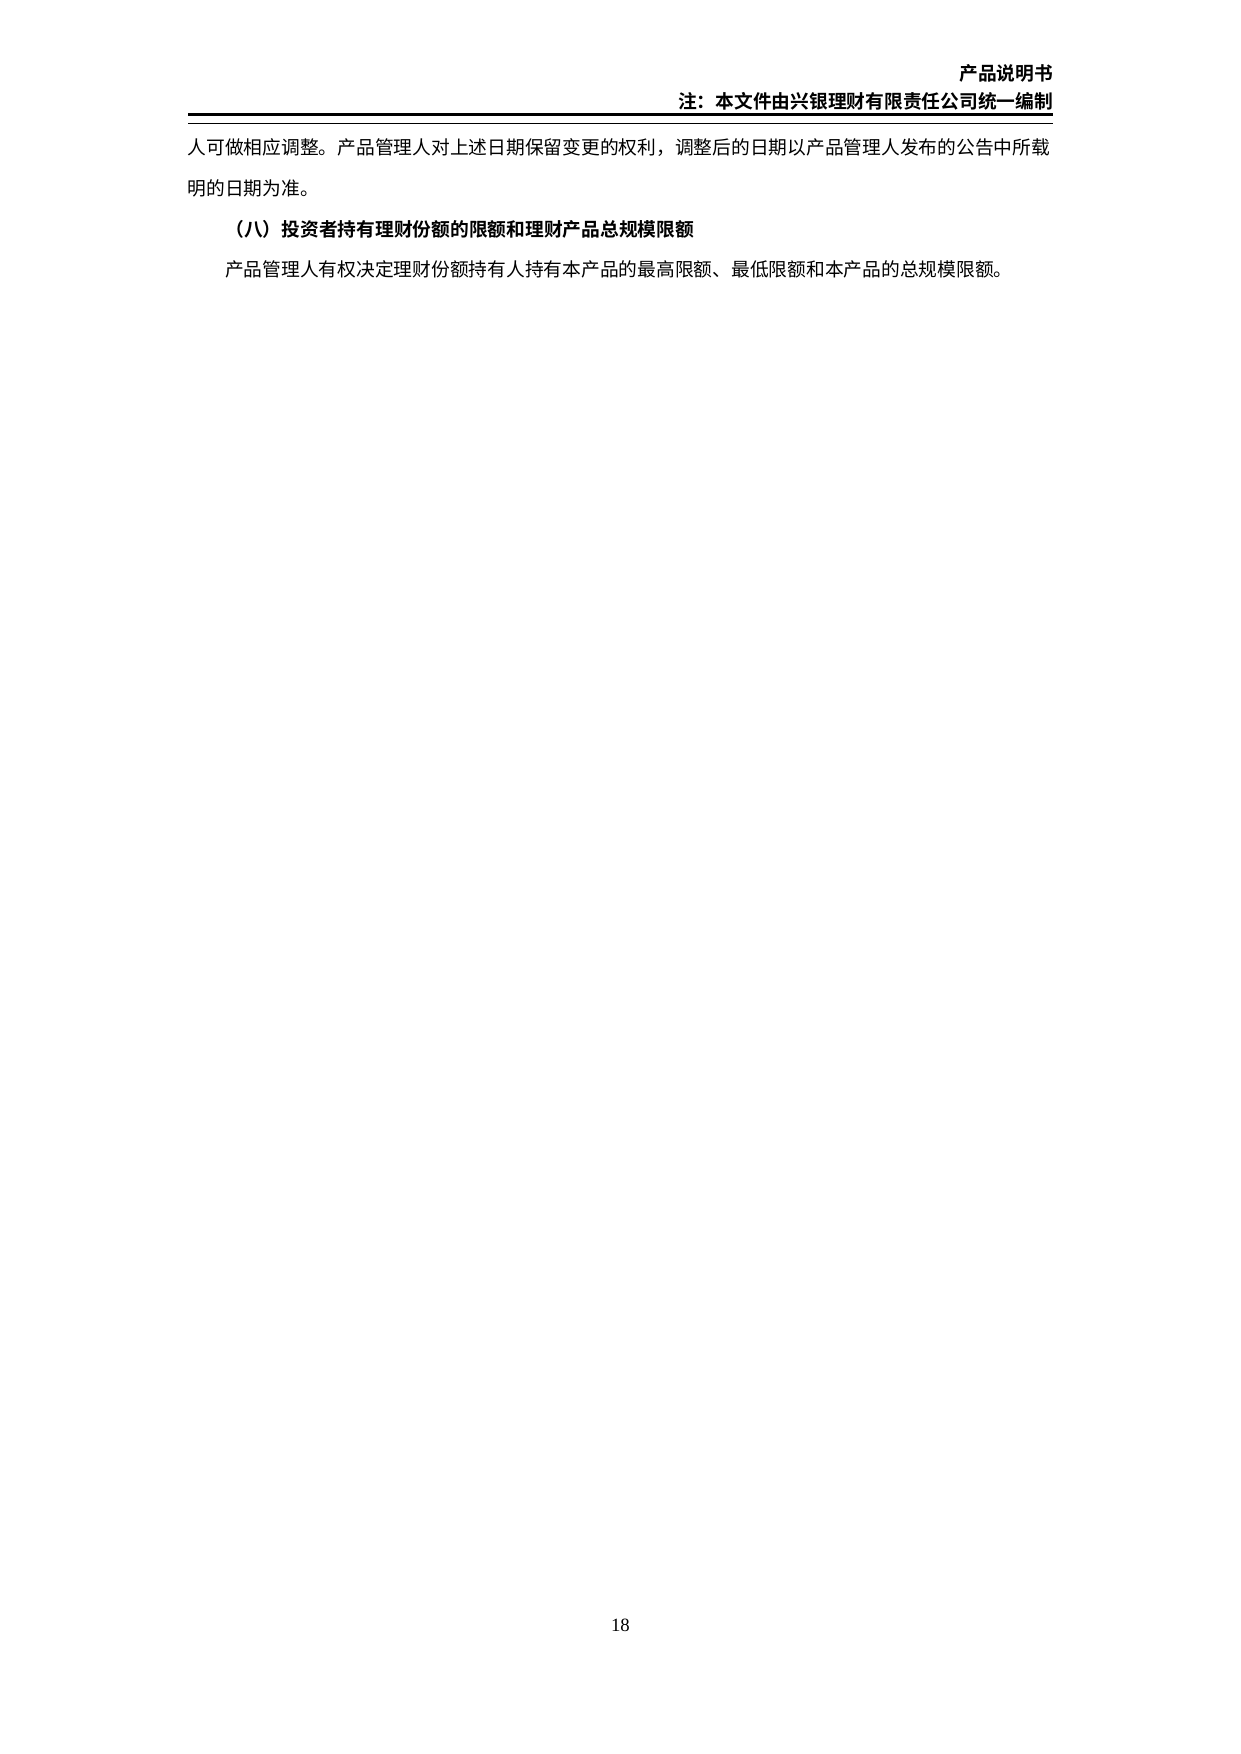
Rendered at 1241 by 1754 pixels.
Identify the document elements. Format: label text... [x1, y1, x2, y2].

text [187, 133, 1053, 201]
text 产品管理人有权决定理财份额持有人持有本产品的最高限额、最低限额和本产品的总规模限额。 [187, 255, 1053, 282]
text （八）投资者持有理财份额的限额和理财产品总规模限额 [187, 214, 1053, 242]
